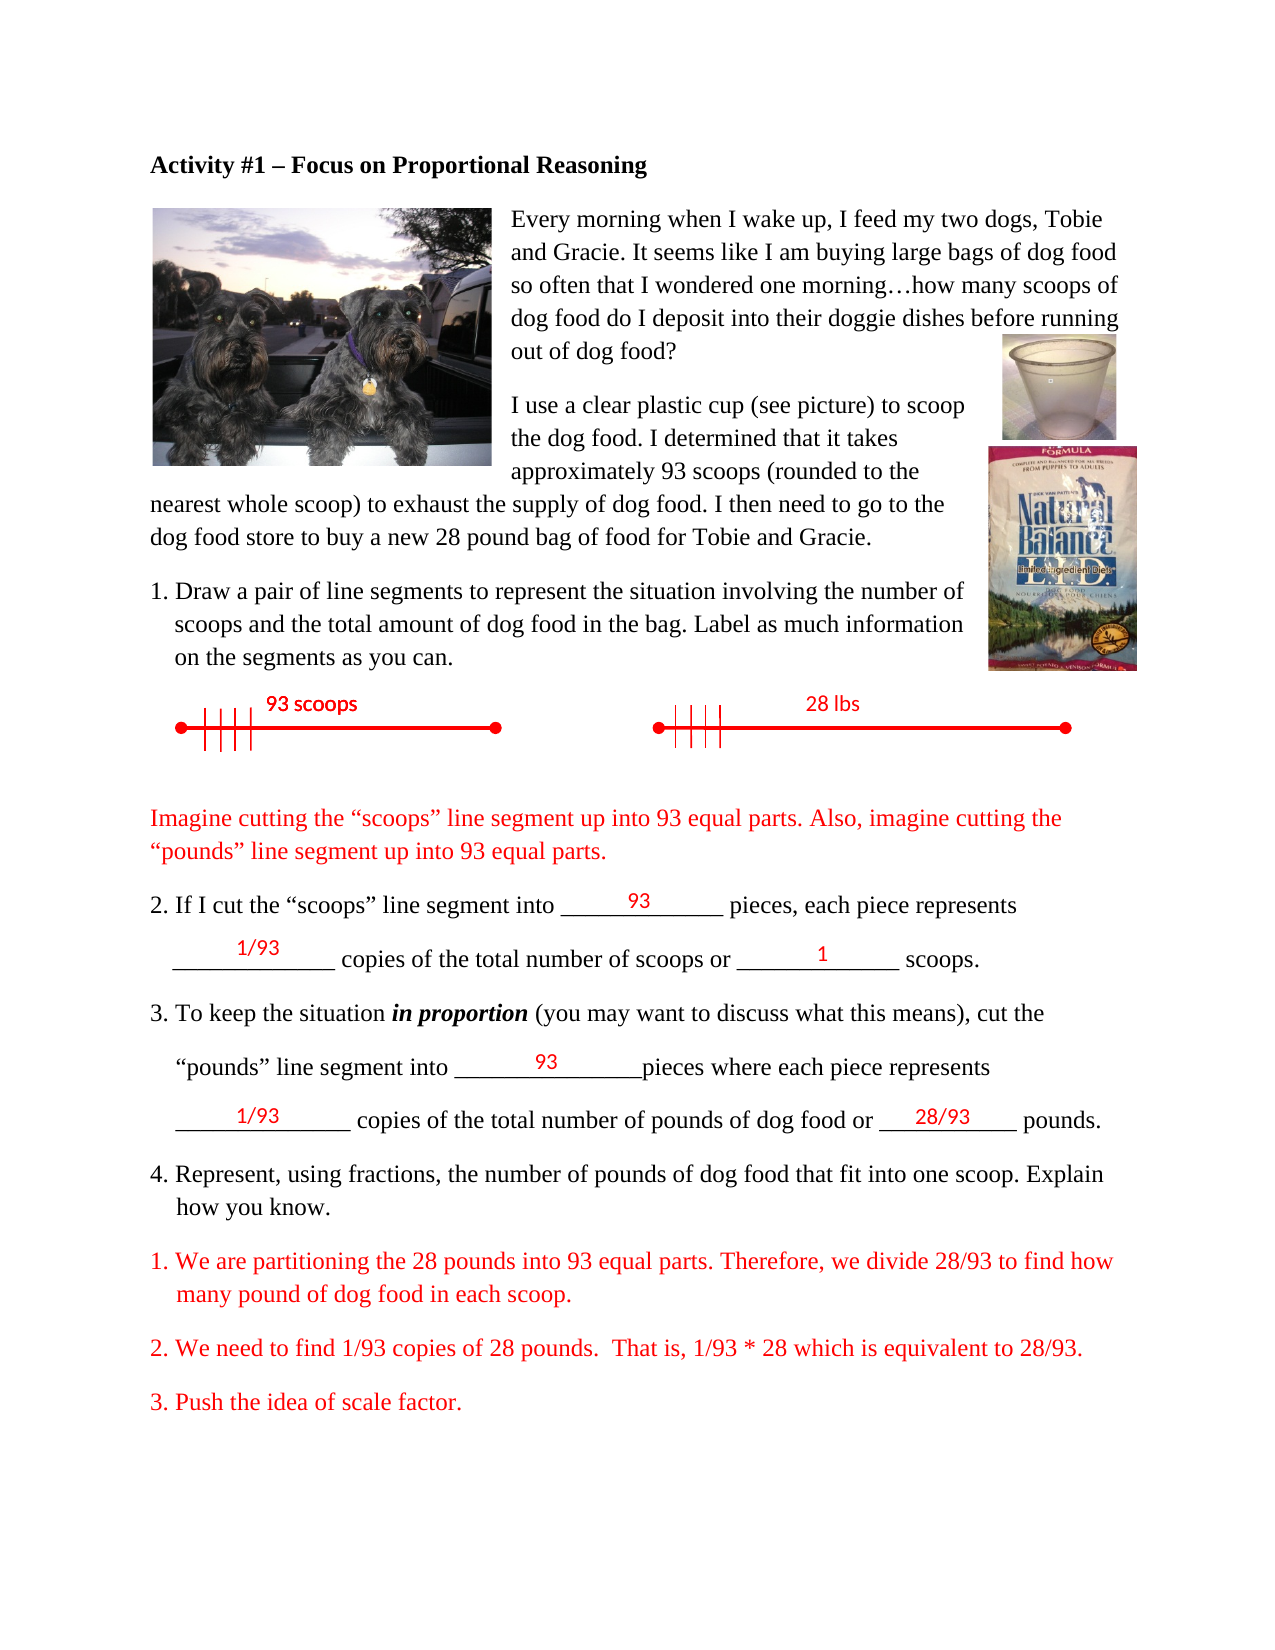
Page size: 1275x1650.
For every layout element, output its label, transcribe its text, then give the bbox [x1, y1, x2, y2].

text 3. To keep the situation in proportion (you may want to discuss what this means), cut the [150, 998, 1125, 1027]
picture [151, 208, 492, 465]
text 3. Push the idea of scale factor. [150, 1387, 1125, 1416]
text 2. If I cut the “scoops” line segment into _____________ pieces, each piece represents [150, 890, 1125, 919]
text Imagine cutting the “scoops” line segment up into 93 equal parts. Also, imagine cutting the “pounds” line segment up into 93 equal parts. [150, 803, 1125, 865]
text 2. We need to find 1/93 copies of 28 pounds. That is, 1/93 * 28 which is equivalent to 28/93. [150, 1333, 1125, 1362]
text Activity #1 – Focus on Proportional Reasoning [150, 150, 1125, 179]
text _____________ copies of the total number of scoops or _____________ scoops. [172, 944, 1125, 973]
text 4. Represent, using fractions, the number of pounds of dog food that fit into one scoop. Explain how you know. [150, 1159, 1125, 1221]
picture [1000, 334, 1117, 438]
text 1. We are partitioning the 28 pounds into 93 equal parts. Therefore, we divide 28/93 to find how many pound of dog food in each scoop. [150, 1246, 1125, 1308]
text 1. Draw a pair of line segments to represent the situation involving the number of scoops and the total amount of dog food in the bag. Label as much information on the segments as you can. [150, 576, 1125, 671]
text I use a clear plastic cup (see picture) to scoop the dog food. I determined that it takes approximately 93 scoops (rounded to the nearest whole scoop) to exhaust the supply of dog food. I then need to go to the dog food store to buy a new 28 pound bag of food for Tobie and Gracie. [150, 390, 1125, 551]
text Every morning when I wake up, I feed my two dogs, Tobie and Gracie. It seems like I am buying large bags of dog food so often that I wondered one morning…how many scoops of dog food do I deposit into their doggie dishes before running out of dog food? [150, 204, 1125, 365]
picture [986, 446, 1137, 669]
text ______________ copies of the total number of pounds of dog food or ___________ pounds. [175, 1106, 1125, 1134]
text “pounds” line segment into _______________pieces where each piece represents [175, 1052, 1125, 1081]
